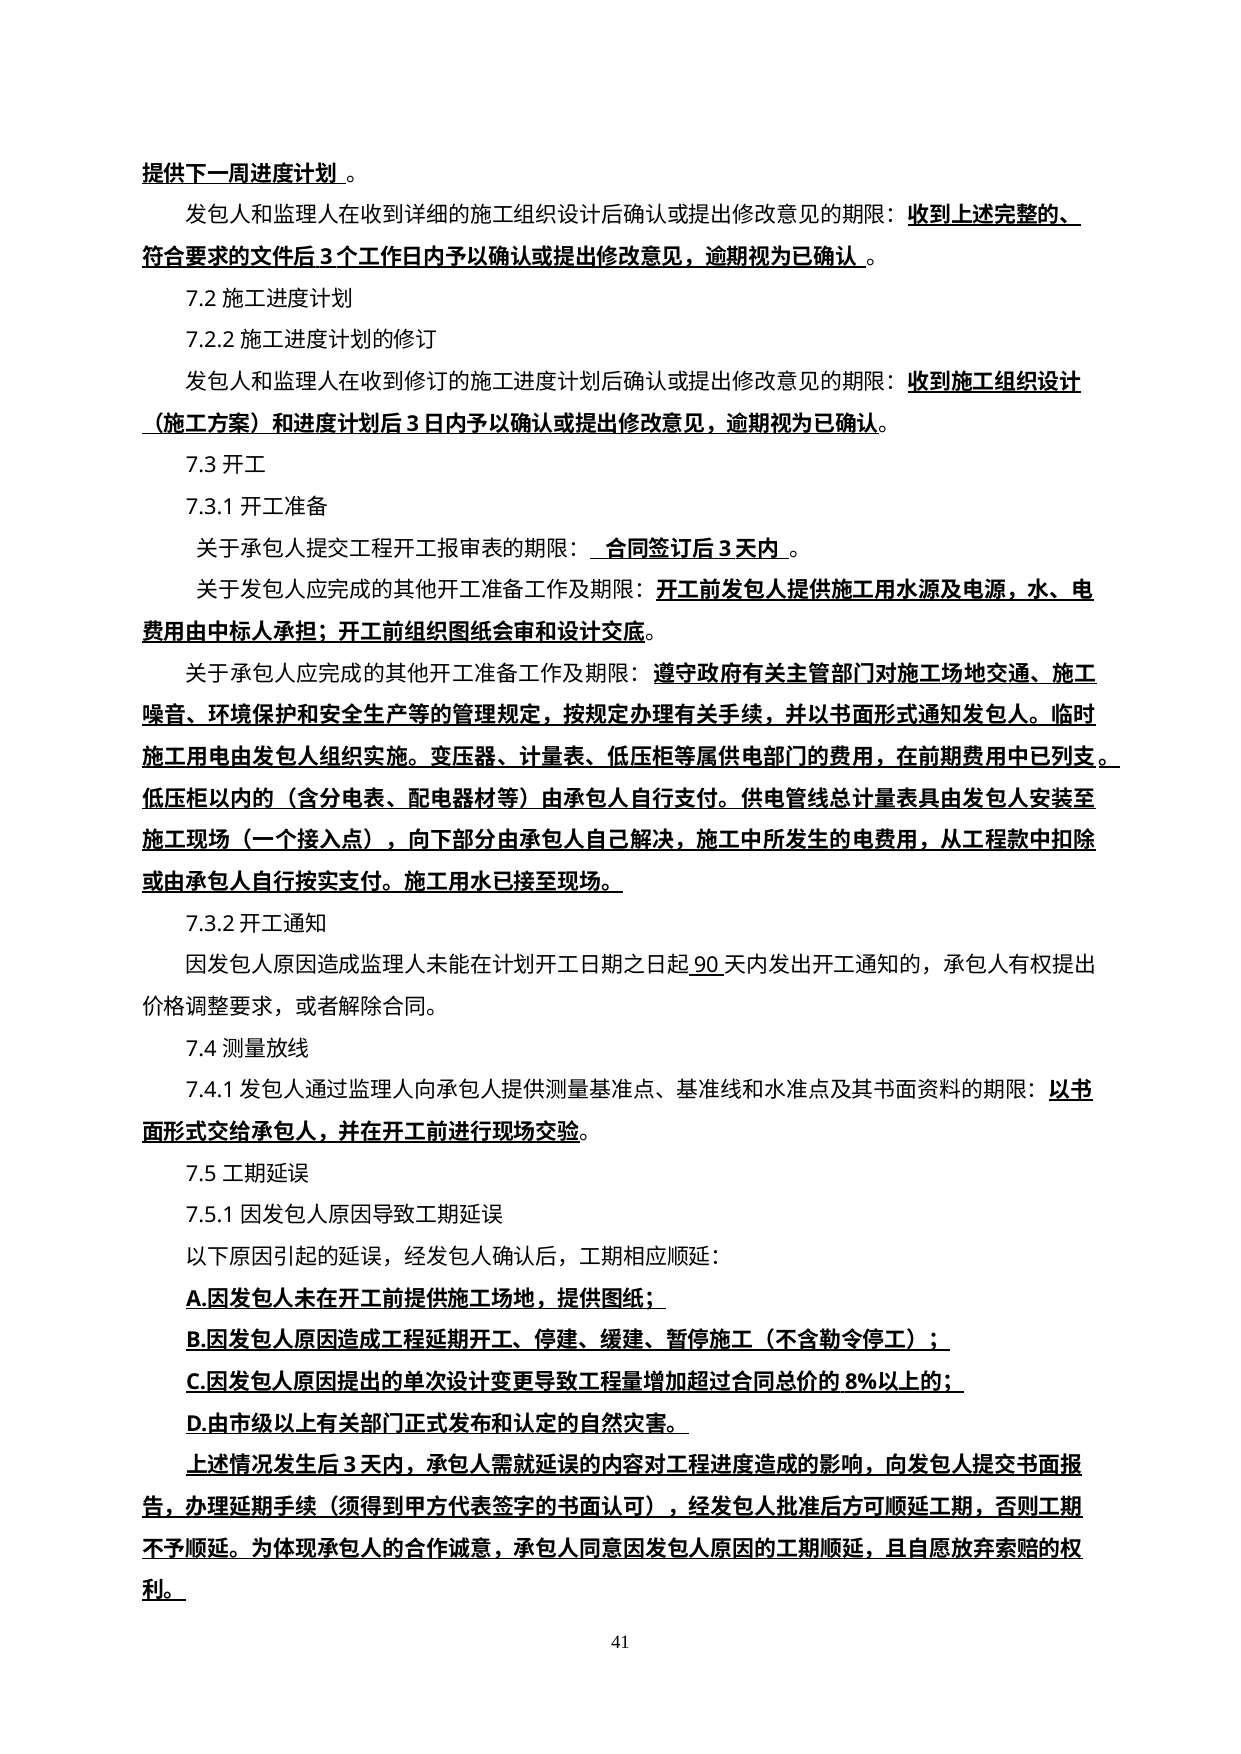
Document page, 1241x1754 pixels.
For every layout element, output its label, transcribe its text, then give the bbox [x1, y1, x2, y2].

text 7.2 施工进度计划 [142, 273, 1098, 314]
text 关于承包人应完成的其他开工准备工作及期限：遵守政府有关主管部门对施工场地交通、施工噪音、环境保护和安全生产等的管理规定，按规定办理有关手续，并以书面形式通知发包人。临时施工用电由发包人组织实施。变压器、计量表、低压柜等属供电部门的费用，在前期费用中已列支。低压柜以内的（含分电表、配电器材等）由承包人自行支付。供电管线总计量表具由发包人安装至施工现场（一个接入点），向下部分由承包人自己解决，施工中所发生的电费用，从工程款中扣除或由承包人自行按实支付。施工用水已接至现场。 [142, 648, 1098, 898]
text A.因发包人未在开工前提供施工场地，提供图纸； [142, 1273, 1098, 1314]
text 发包人和监理人在收到详细的施工组织设计后确认或提出修改意见的期限：收到上述完整的、符合要求的文件后3个工作日内予以确认或提出修改意见，逾期视为已确认 。 [142, 189, 1098, 273]
text 发包人和监理人在收到修订的施工进度计划后确认或提出修改意见的期限：收到施工组织设计（施工方案）和进度计划后3日内予以确认或提出修改意见，逾期视为已确认。 [142, 356, 1098, 439]
text 7.3 开工 [142, 439, 1098, 481]
text 因发包人原因造成监理人未能在计划开工日期之日起 90 天内发出开工通知的，承包人有权提出价格调整要求，或者解除合同。 [142, 939, 1098, 1023]
text 7.5.1 因发包人原因导致工期延误 [142, 1189, 1098, 1231]
text 7.5 工期延误 [142, 1148, 1098, 1189]
text 7.3.1 开工准备 [142, 481, 1098, 523]
text 7.2.2 施工进度计划的修订 [142, 314, 1098, 356]
text 上述情况发生后3天内，承包人需就延误的内容对工程进度造成的影响，向发包人提交书面报告，办理延期手续（须得到甲方代表签字的书面认可），经发包人批准后方可顺延工期，否则工期不予顺延。为体现承包人的合作诚意，承包人同意因发包人原因的工期顺延，且自愿放弃索赔的权利。 [142, 1439, 1098, 1606]
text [142, 148, 1098, 189]
text 以下原因引起的延误，经发包人确认后，工期相应顺延： [142, 1231, 1098, 1273]
text 7.3.2开工通知 [142, 898, 1098, 939]
text 关于发包人应完成的其他开工准备工作及期限：开工前发包人提供施工用水源及电源，水、电费用由中标人承担；开工前组织图纸会审和设计交底。 [142, 564, 1098, 648]
text 7.4 测量放线 [142, 1023, 1098, 1064]
text B.因发包人原因造成工程延期开工、停建、缓建、暂停施工（不含勒令停工）； [142, 1314, 1098, 1356]
text C.因发包人原因提出的单次设计变更导致工程量增加超过合同总价的8%以上的； [142, 1356, 1098, 1398]
text 关于承包人提交工程开工报审表的期限： 合同签订后3天内 。 [142, 523, 1098, 564]
text 7.4.1发包人通过监理人向承包人提供测量基准点、基准线和水准点及其书面资料的期限：以书面形式交给承包人，并在开工前进行现场交验。 [142, 1064, 1098, 1148]
text D.由市级以上有关部门正式发布和认定的自然灾害。 [142, 1398, 1098, 1439]
